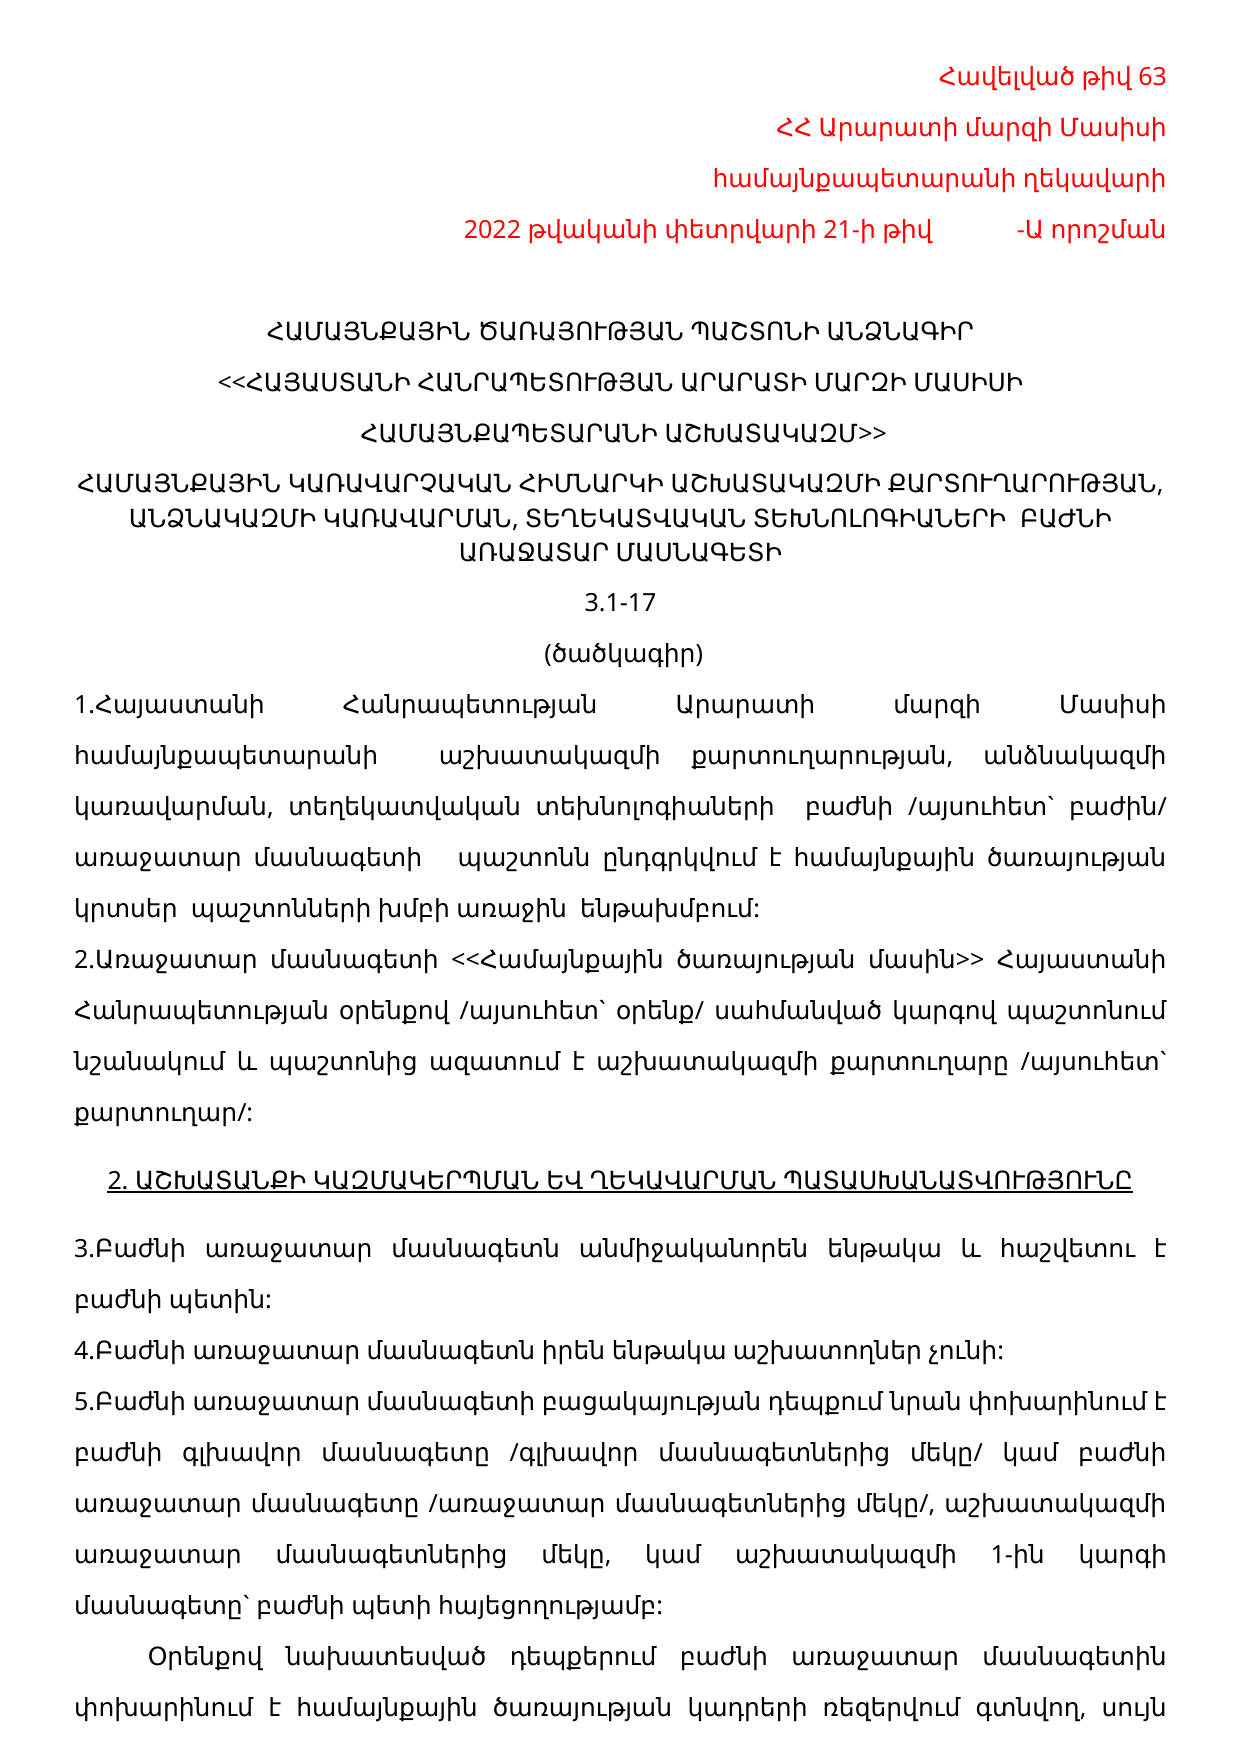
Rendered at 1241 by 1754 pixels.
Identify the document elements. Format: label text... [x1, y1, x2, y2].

text 2022 թվականի փետրվարի 21-ի թիվ -Ա որոշման [74, 212, 1167, 246]
text ՀՀ Արարատի մարզի Մասիսի [74, 110, 1167, 144]
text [74, 1638, 1167, 1724]
text ՀԱՄԱՅՆՔԱՅԻՆ ԿԱՌԱՎԱՐՉԱԿԱՆ ՀԻՄՆԱՐԿԻ ԱՇԽԱՏԱԿԱԶՄԻ ՔԱՐՏՈՒՂԱՐՈՒԹՅԱՆ, ԱՆՁՆԱԿԱԶՄԻ ԿԱՌԱՎԱՐՄԱՆ, ՏԵՂԵԿԱՏՎԱԿԱՆ ՏԵԽՆՈԼՈԳԻԱՆԵՐԻ ԲԱԺՆԻ ԱՌԱՋԱՏԱՐ ՄԱՍՆԱԳԵՏԻ [74, 466, 1167, 568]
text 2. ԱՇԽԱՏԱՆՔԻ ԿԱԶՄԱԿԵՐՊՄԱՆ ԵՎ ՂԵԿԱՎԱՐՄԱՆ ՊԱՏԱՍԽԱՆԱՏՎՈՒԹՅՈՒՆԸ [74, 1162, 1167, 1197]
text 3.1-17 [74, 585, 1167, 619]
text Հավելված թիվ 63 [74, 59, 1167, 93]
text համայնքապետարանի ղեկավարի [74, 161, 1167, 195]
text 5.Բաժնի առաջատար մասնագետի բացակայության դեպքում նրան փոխարինում է բաժնի գլխավոր մասնագետը /գլխավոր մասնագետներից մեկը/ կամ բաժնի առաջատար մասնագետը /առաջատար մասնագետներից մեկը/, աշխատակազմի առաջատար մասնագետներից մեկը, կամ աշխատակազմի 1-ին կարգի մասնագետը` բաժնի պետի հայեցողությամբ: [74, 1383, 1167, 1622]
text 3.Բաժնի առաջատար մասնագետն անմիջականորեն ենթակա և հաշվետու է բաժնի պետին: [74, 1230, 1167, 1315]
text 2.Առաջատար մասնագետի <<Համայնքային ծառայության մասին>> Հայաստանի Հանրապետության օրենքով /այսուհետ` օրենք/ սահմանված կարգով պաշտոնում նշանակում և պաշտոնից ազատում է աշխատակազմի քարտուղարը /այսուհետ` քարտուղար/: [74, 942, 1167, 1129]
text 1.Հայաստանի Հանրապետության Արարատի մարզի Մասիսի համայնքապետարանի աշխատակազմի քարտուղարության, անձնակազմի կառավարման, տեղեկատվական տեխնոլոգիաների բաժնի /այսուհետ` բաժին/ առաջատար մասնագետի պաշտոնն ընդգրկվում է համայնքային ծառայության կրտսեր պաշտոնների խմբի առաջին ենթախմբում: [74, 686, 1167, 925]
text ՀԱՄԱՅՆՔԱՅԻՆ ԾԱՌԱՅՈՒԹՅԱՆ ՊԱՇՏՈՆԻ ԱՆՁՆԱԳԻՐ [74, 314, 1167, 348]
text ՀԱՄԱՅՆՔԱՊԵՏԱՐԱՆԻ ԱՇԽԱՏԱԿԱԶՄ>> [74, 415, 1167, 449]
text (ծածկագիր) [74, 636, 1167, 670]
text 4.Բաժնի առաջատար մասնագետն իրեն ենթակա աշխատողներ չունի: [74, 1332, 1167, 1366]
text <<ՀԱՅԱՍՏԱՆԻ ՀԱՆՐԱՊԵՏՈՒԹՅԱՆ ԱՐԱՐԱՏԻ ՄԱՐԶԻ ՄԱՍԻՍԻ [74, 365, 1167, 399]
